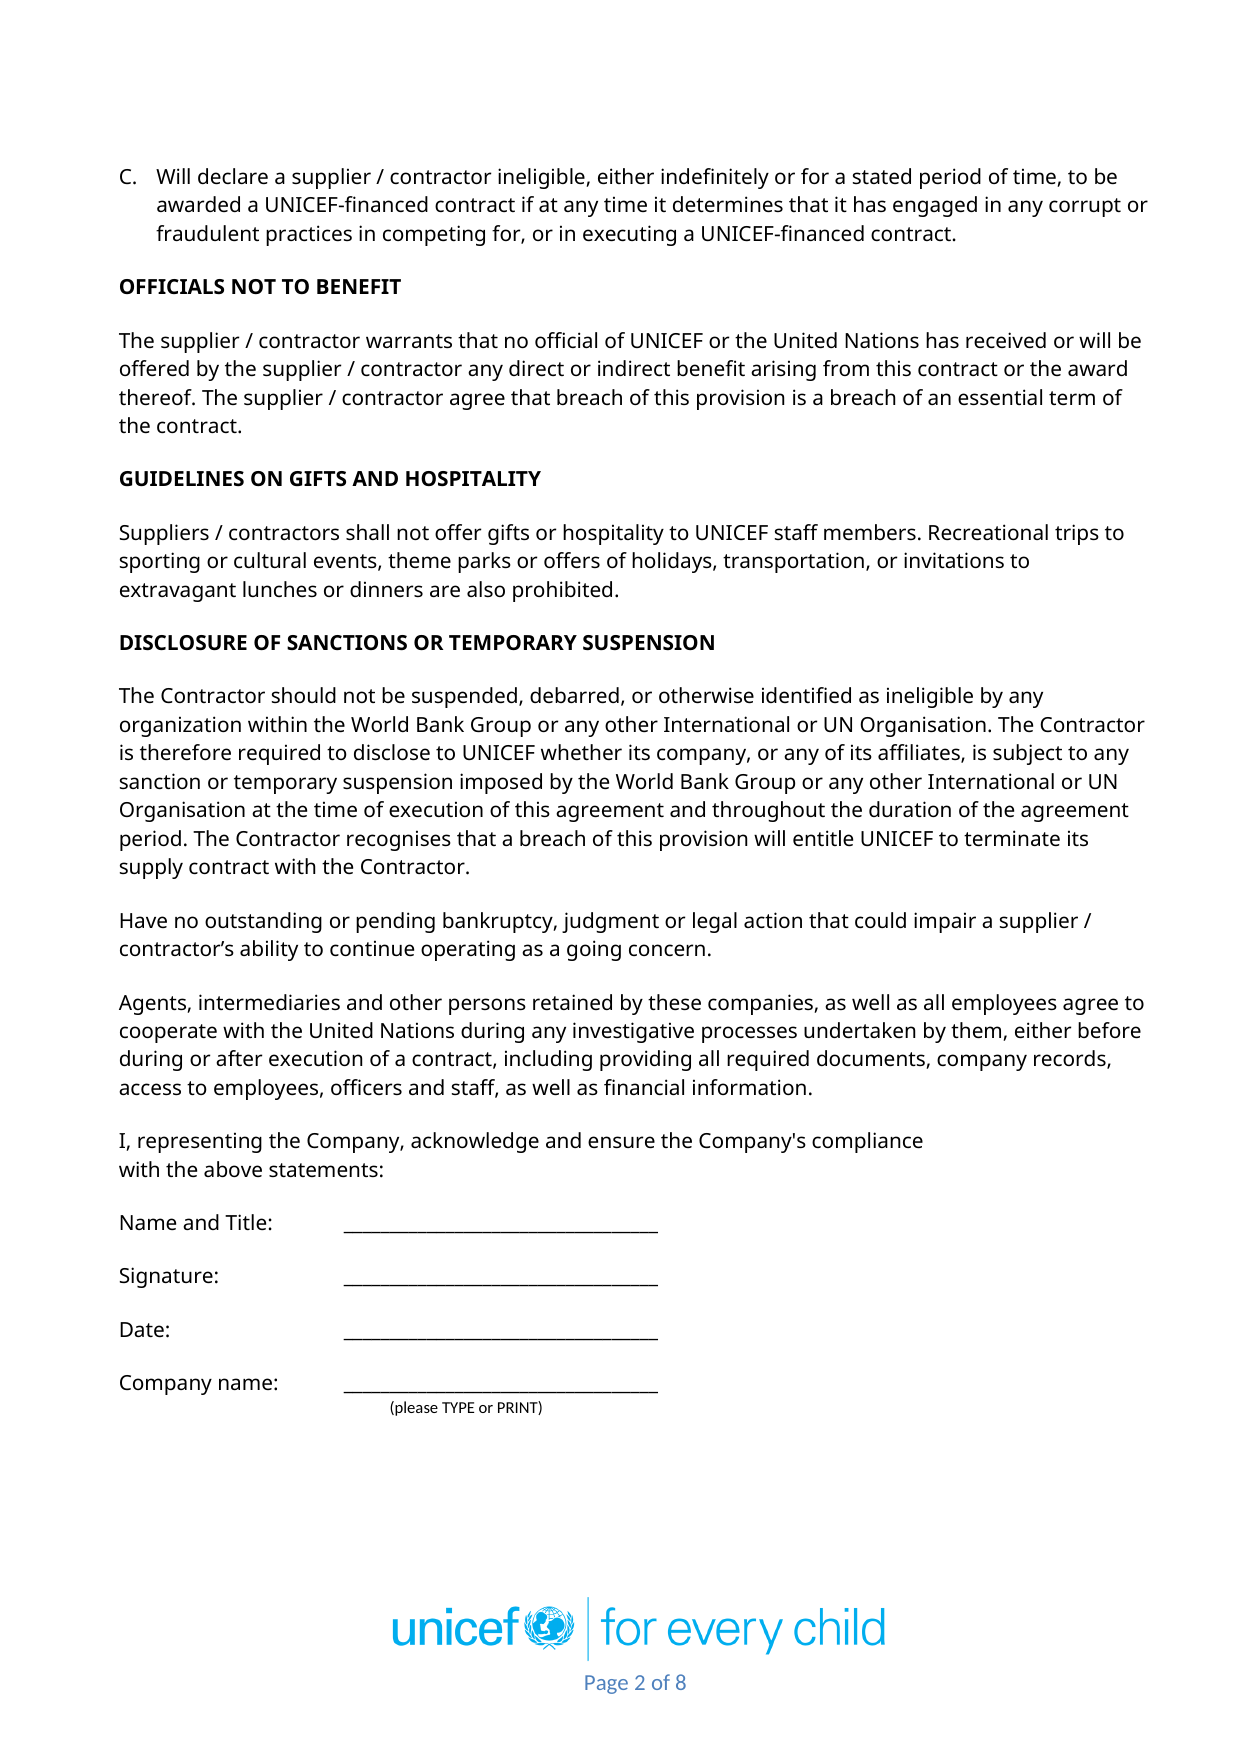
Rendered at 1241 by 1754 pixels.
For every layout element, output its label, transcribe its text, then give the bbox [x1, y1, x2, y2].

text Company name: __________________________________ [118, 1368, 1152, 1397]
text Suppliers / contractors shall not offer gifts or hospitality to UNICEF staff members. Recreational trips to sporting or cultural events, theme parks or offers of holidays, transportation, or invitations to extravagant lunches or dinners are also prohibited. [118, 518, 1152, 603]
text The Contractor should not be suspended, debarred, or otherwise identified as ineligible by any organization within the World Bank Group or any other International or UN Organisation. The Contractor is therefore required to disclose to UNICEF whether its company, or any of its affiliates, is subject to any sanction or temporary suspension imposed by the World Bank Group or any other International or UN Organisation at the time of execution of this agreement and throughout the duration of the agreement period. The Contractor recognises that a breach of this provision will entitle UNICEF to terminate its supply contract with the Contractor. [118, 682, 1152, 881]
text Name and Title: __________________________________ [118, 1208, 1152, 1237]
text The supplier / contractor warrants that no official of UNICEF or the United Nations has received or will be offered by the supplier / contractor any direct or indirect benefit arising from this contract or the award thereof. The supplier / contractor agree that breach of this provision is a breach of an essential term of the contract. [118, 326, 1152, 439]
text DISCLOSURE OF SANCTIONS OR TEMPORARY SUSPENSION [118, 628, 1152, 657]
text GUIDELINES ON GIFTS AND HOSPITALITY [118, 464, 1152, 493]
text Have no outstanding or pending bankruptcy, judgment or legal action that could impair a supplier / contractor’s ability to continue operating as a going concern. [118, 906, 1152, 963]
list Will declare a supplier / contractor ineligible, either indefinitely or for a stated period of time, to be awarded a UNICEF-financed contract if at any time it determines that it has engaged in any corrupt or fraudulent practices in competing for, or in executing a UNICEF-financed contract. [118, 162, 1152, 247]
text with the above statements: [118, 1155, 1152, 1183]
text OFFICIALS NOT TO BENEFIT [118, 272, 1152, 301]
text Agents, intermediaries and other persons retained by these companies, as well as all employees agree to cooperate with the United Nations during any investigative processes undertaken by them, either before during or after execution of a contract, including providing all required documents, company records, access to employees, officers and staff, as well as financial information. [118, 988, 1152, 1101]
text I, representing the Company, acknowledge and ensure the Company's compliance [118, 1126, 1152, 1155]
picture [375, 1586, 895, 1668]
text (please TYPE or PRINT) [118, 1397, 1152, 1417]
text Signature: __________________________________ [118, 1262, 1152, 1290]
text Date: __________________________________ [118, 1315, 1152, 1343]
